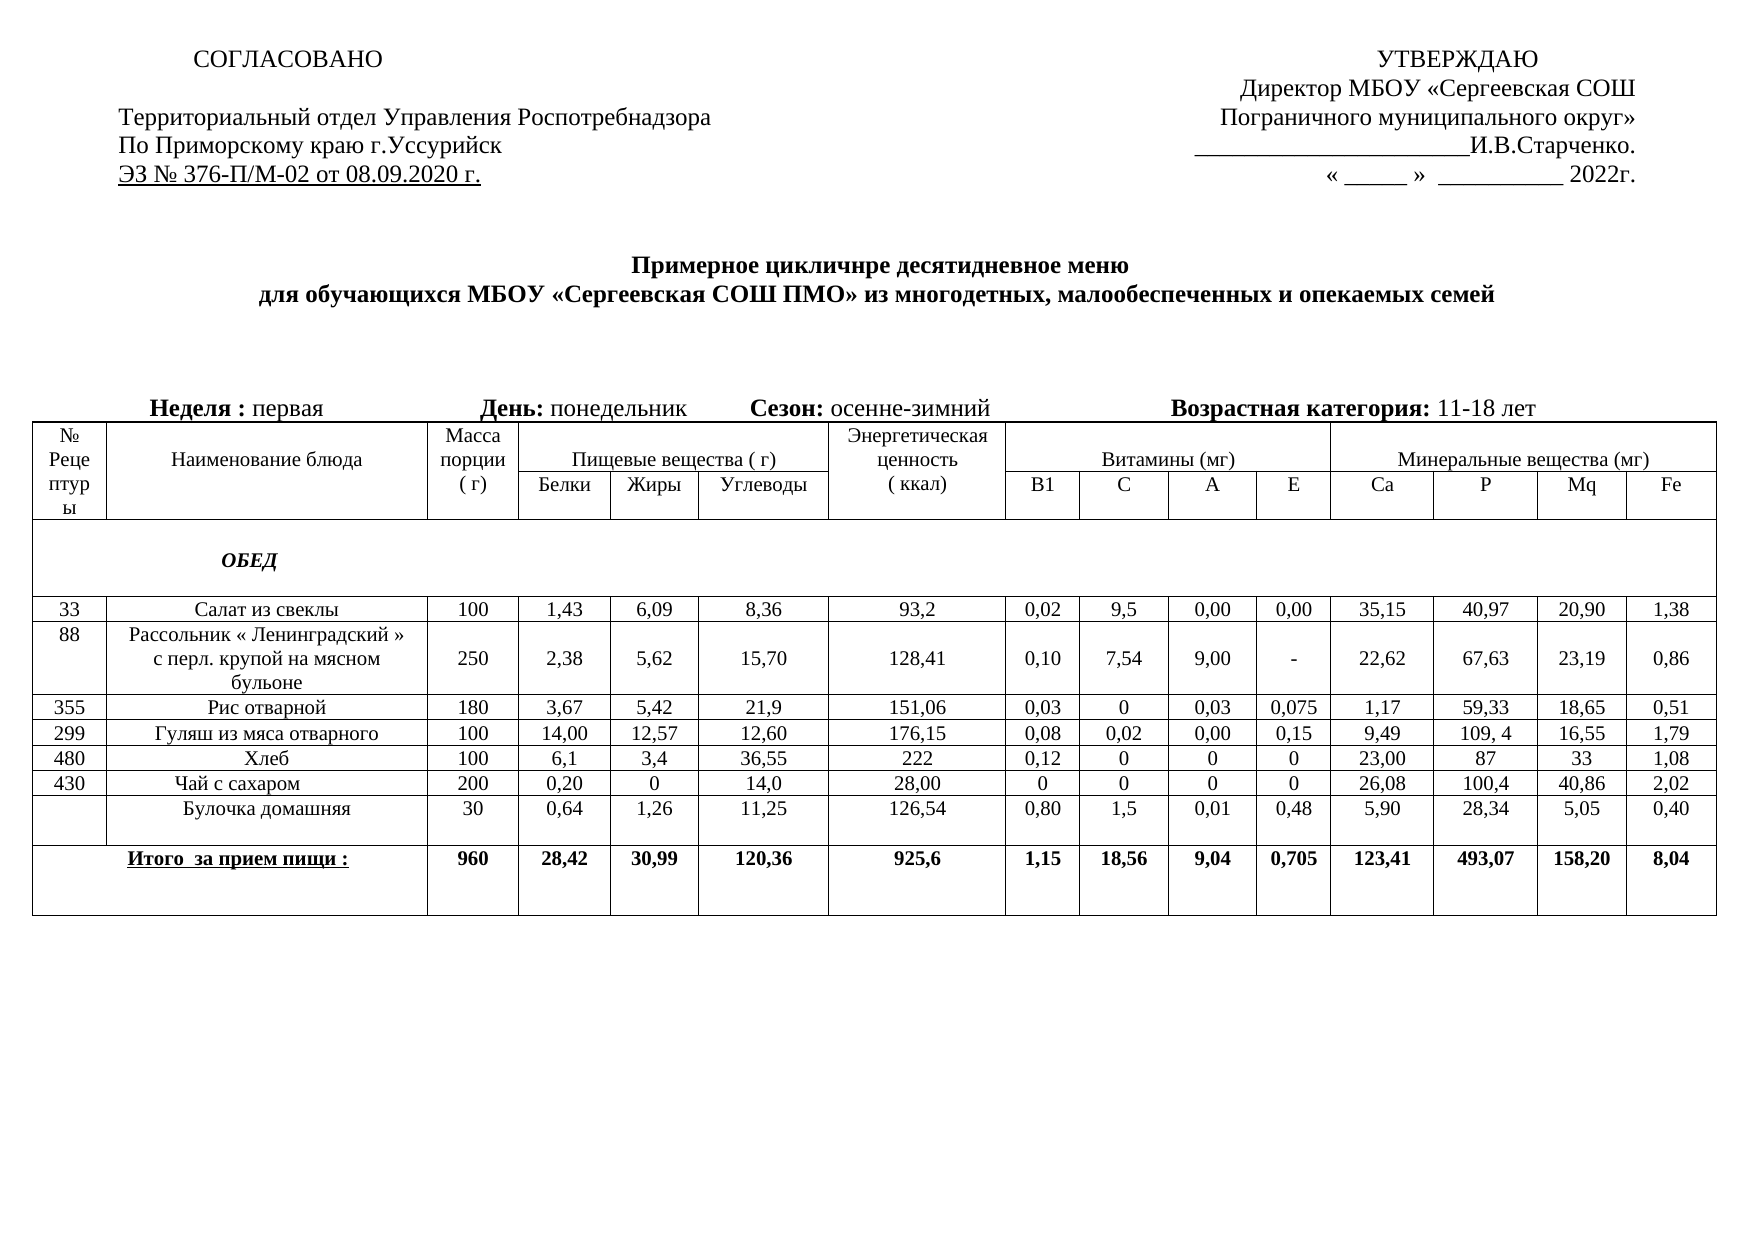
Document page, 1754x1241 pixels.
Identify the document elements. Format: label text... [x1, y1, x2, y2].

table_cell 1,26 [611, 796, 698, 845]
table_cell 158,20 [1538, 846, 1626, 915]
table_cell 11,25 [699, 796, 828, 845]
table_cell 100 [428, 746, 518, 769]
table_cell 0,00 [1169, 597, 1256, 621]
table_cell Углеводы [699, 472, 828, 519]
table_cell 33 [1538, 746, 1626, 769]
table_cell 22,62 [1331, 622, 1433, 694]
table_cell 126,54 [829, 796, 1005, 845]
table_cell 59,33 [1434, 695, 1537, 719]
table_cell 16,55 [1538, 720, 1626, 744]
table_cell ОБЕД [33, 520, 1716, 596]
table_cell Салат из свеклы [107, 597, 427, 621]
table_cell Чай с сахаром [107, 771, 427, 795]
table_cell 960 [428, 846, 518, 915]
table_cell Гуляш из мяса отварного [107, 720, 427, 744]
table_cell C [1080, 472, 1168, 519]
table_cell 67,63 [1434, 622, 1537, 694]
table_cell 35,15 [1331, 597, 1433, 621]
table_cell 18,65 [1538, 695, 1626, 719]
table_cell 1,79 [1627, 720, 1716, 744]
table_cell 0 [1169, 746, 1256, 769]
table_cell 23,00 [1331, 746, 1433, 769]
table_cell 21,9 [699, 695, 828, 719]
table_cell 222 [829, 746, 1005, 769]
table_cell 0 [1080, 771, 1168, 795]
table_cell 0 [1006, 771, 1079, 795]
table_cell 1,5 [1080, 796, 1168, 845]
table_header Витамины (мг) [1006, 423, 1330, 471]
table_cell 200 [428, 771, 518, 795]
table_cell 0,01 [1169, 796, 1256, 845]
table_header Наименование блюда [107, 423, 427, 519]
table_cell E [1257, 472, 1330, 519]
table_cell 3,4 [611, 746, 698, 769]
table_cell 0,00 [1257, 597, 1330, 621]
table_cell 8,04 [1627, 846, 1716, 915]
table_cell 2,38 [519, 622, 610, 694]
table_cell 9,00 [1169, 622, 1256, 694]
table_header Энергетическая ценность ( ккал) [829, 423, 1005, 519]
text СОГЛАСОВАНО УТВЕРЖДАЮ [118, 44, 1636, 73]
text ЭЗ № 376-П/М-02 от 08.09.2020 г. « _____ » __________ 2022г. [118, 159, 1636, 188]
table_cell Хлеб [107, 746, 427, 769]
table_cell 6,09 [611, 597, 698, 621]
table_cell 2,02 [1627, 771, 1716, 795]
table_cell 40,86 [1538, 771, 1626, 795]
table_cell 180 [428, 695, 518, 719]
table_cell 14,00 [519, 720, 610, 744]
text Примерное цикличнре десятидневное меню [118, 250, 1636, 279]
table_header Пищевые вещества ( г) [519, 423, 828, 471]
table_cell 7,54 [1080, 622, 1168, 694]
table_cell 1,38 [1627, 597, 1716, 621]
table_cell 12,57 [611, 720, 698, 744]
table_cell B1 [1006, 472, 1079, 519]
table_cell 15,70 [699, 622, 828, 694]
table_header № Рецептуры [33, 423, 106, 519]
table_cell 100 [428, 597, 518, 621]
table_cell A [1169, 472, 1256, 519]
table_cell 0 [1080, 695, 1168, 719]
table_cell - [1257, 622, 1330, 694]
table_cell 0,64 [519, 796, 610, 845]
table_cell Булочка домашняя [107, 796, 427, 845]
table_cell 100 [428, 720, 518, 744]
table_cell 0,20 [519, 771, 610, 795]
table_cell 0 [1080, 746, 1168, 769]
table_cell 430 [33, 771, 106, 795]
table_header Масса порции ( г) [428, 423, 518, 519]
table_cell 0,705 [1257, 846, 1330, 915]
table_cell 109, 4 [1434, 720, 1537, 744]
table_cell 30,99 [611, 846, 698, 915]
table_cell 0,02 [1080, 720, 1168, 744]
table_cell 5,90 [1331, 796, 1433, 845]
table_cell Рис отварной [107, 695, 427, 719]
table_cell 100,4 [1434, 771, 1537, 795]
table_cell 93,2 [829, 597, 1005, 621]
table_cell Жиры [611, 472, 698, 519]
table_cell [33, 796, 106, 845]
table_cell Белки [519, 472, 610, 519]
table_cell 0,86 [1627, 622, 1716, 694]
table_cell 123,41 [1331, 846, 1433, 915]
table_cell 0,03 [1006, 695, 1079, 719]
table_cell Ca [1331, 472, 1433, 519]
table_cell 9,5 [1080, 597, 1168, 621]
table_cell 36,55 [699, 746, 828, 769]
table_cell 151,06 [829, 695, 1005, 719]
table_header Минеральные вещества (мг) [1331, 423, 1716, 471]
table_cell 23,19 [1538, 622, 1626, 694]
table_cell 5,05 [1538, 796, 1626, 845]
table_cell 9,49 [1331, 720, 1433, 744]
text Неделя : первая День: понедельник Сезон: осенне-зимний Возрастная категория: 11-18 лет [118, 393, 1636, 421]
table_cell 0,15 [1257, 720, 1330, 744]
table_cell 5,62 [611, 622, 698, 694]
table_cell 40,97 [1434, 597, 1537, 621]
table_cell 1,15 [1006, 846, 1079, 915]
table_cell 0 [611, 771, 698, 795]
table_cell Итого за прием пищи : [33, 846, 427, 915]
table_cell 9,04 [1169, 846, 1256, 915]
table_cell Mq [1538, 472, 1626, 519]
table_cell 3,67 [519, 695, 610, 719]
table_cell 480 [33, 746, 106, 769]
table_cell 87 [1434, 746, 1537, 769]
table_cell 176,15 [829, 720, 1005, 744]
table_cell 1,17 [1331, 695, 1433, 719]
table_cell 493,07 [1434, 846, 1537, 915]
table_cell 299 [33, 720, 106, 744]
table_cell 20,90 [1538, 597, 1626, 621]
table_cell 0,40 [1627, 796, 1716, 845]
table_cell 88 [33, 622, 106, 694]
table_cell 14,0 [699, 771, 828, 795]
table_cell 33 [33, 597, 106, 621]
table_cell 28,34 [1434, 796, 1537, 845]
text для обучающихся МБОУ «Сергеевская СОШ ПМО» из многодетных, малообеспеченных и опекаемых семей [118, 279, 1636, 308]
table_cell 30 [428, 796, 518, 845]
table_cell 0,03 [1169, 695, 1256, 719]
table_cell 5,42 [611, 695, 698, 719]
table_cell 8,36 [699, 597, 828, 621]
table_cell 0,075 [1257, 695, 1330, 719]
table_cell 0,51 [1627, 695, 1716, 719]
table_cell P [1434, 472, 1537, 519]
table_cell 250 [428, 622, 518, 694]
table_cell 1,43 [519, 597, 610, 621]
table_cell 0,80 [1006, 796, 1079, 845]
table_cell 1,08 [1627, 746, 1716, 769]
table_cell 925,6 [829, 846, 1005, 915]
table_cell Рассольник « Ленинградский » с перл. крупой на мясном бульоне [107, 622, 427, 694]
table_cell 28,00 [829, 771, 1005, 795]
table_cell 120,36 [699, 846, 828, 915]
text По Приморскому краю г.Уссурийск ______________________И.В.Старченко. [118, 131, 1636, 159]
text Территориальный отдел Управления Роспотребнадзора Пограничного муниципального округ» [118, 102, 1636, 131]
table_cell 355 [33, 695, 106, 719]
table_cell 0 [1169, 771, 1256, 795]
table_cell 12,60 [699, 720, 828, 744]
table_cell 0,48 [1257, 796, 1330, 845]
table_cell 0 [1257, 771, 1330, 795]
table_cell 28,42 [519, 846, 610, 915]
table_cell 6,1 [519, 746, 610, 769]
text Директор МБОУ «Сергеевская СОШ [118, 73, 1636, 102]
table_cell 26,08 [1331, 771, 1433, 795]
table_cell 0,00 [1169, 720, 1256, 744]
table_cell 0 [1257, 746, 1330, 769]
table_cell 128,41 [829, 622, 1005, 694]
table_cell 0,12 [1006, 746, 1079, 769]
table_cell Fe [1627, 472, 1716, 519]
table_cell 0,08 [1006, 720, 1079, 744]
table_cell 18,56 [1080, 846, 1168, 915]
table_cell 0,02 [1006, 597, 1079, 621]
table_cell 0,10 [1006, 622, 1079, 694]
